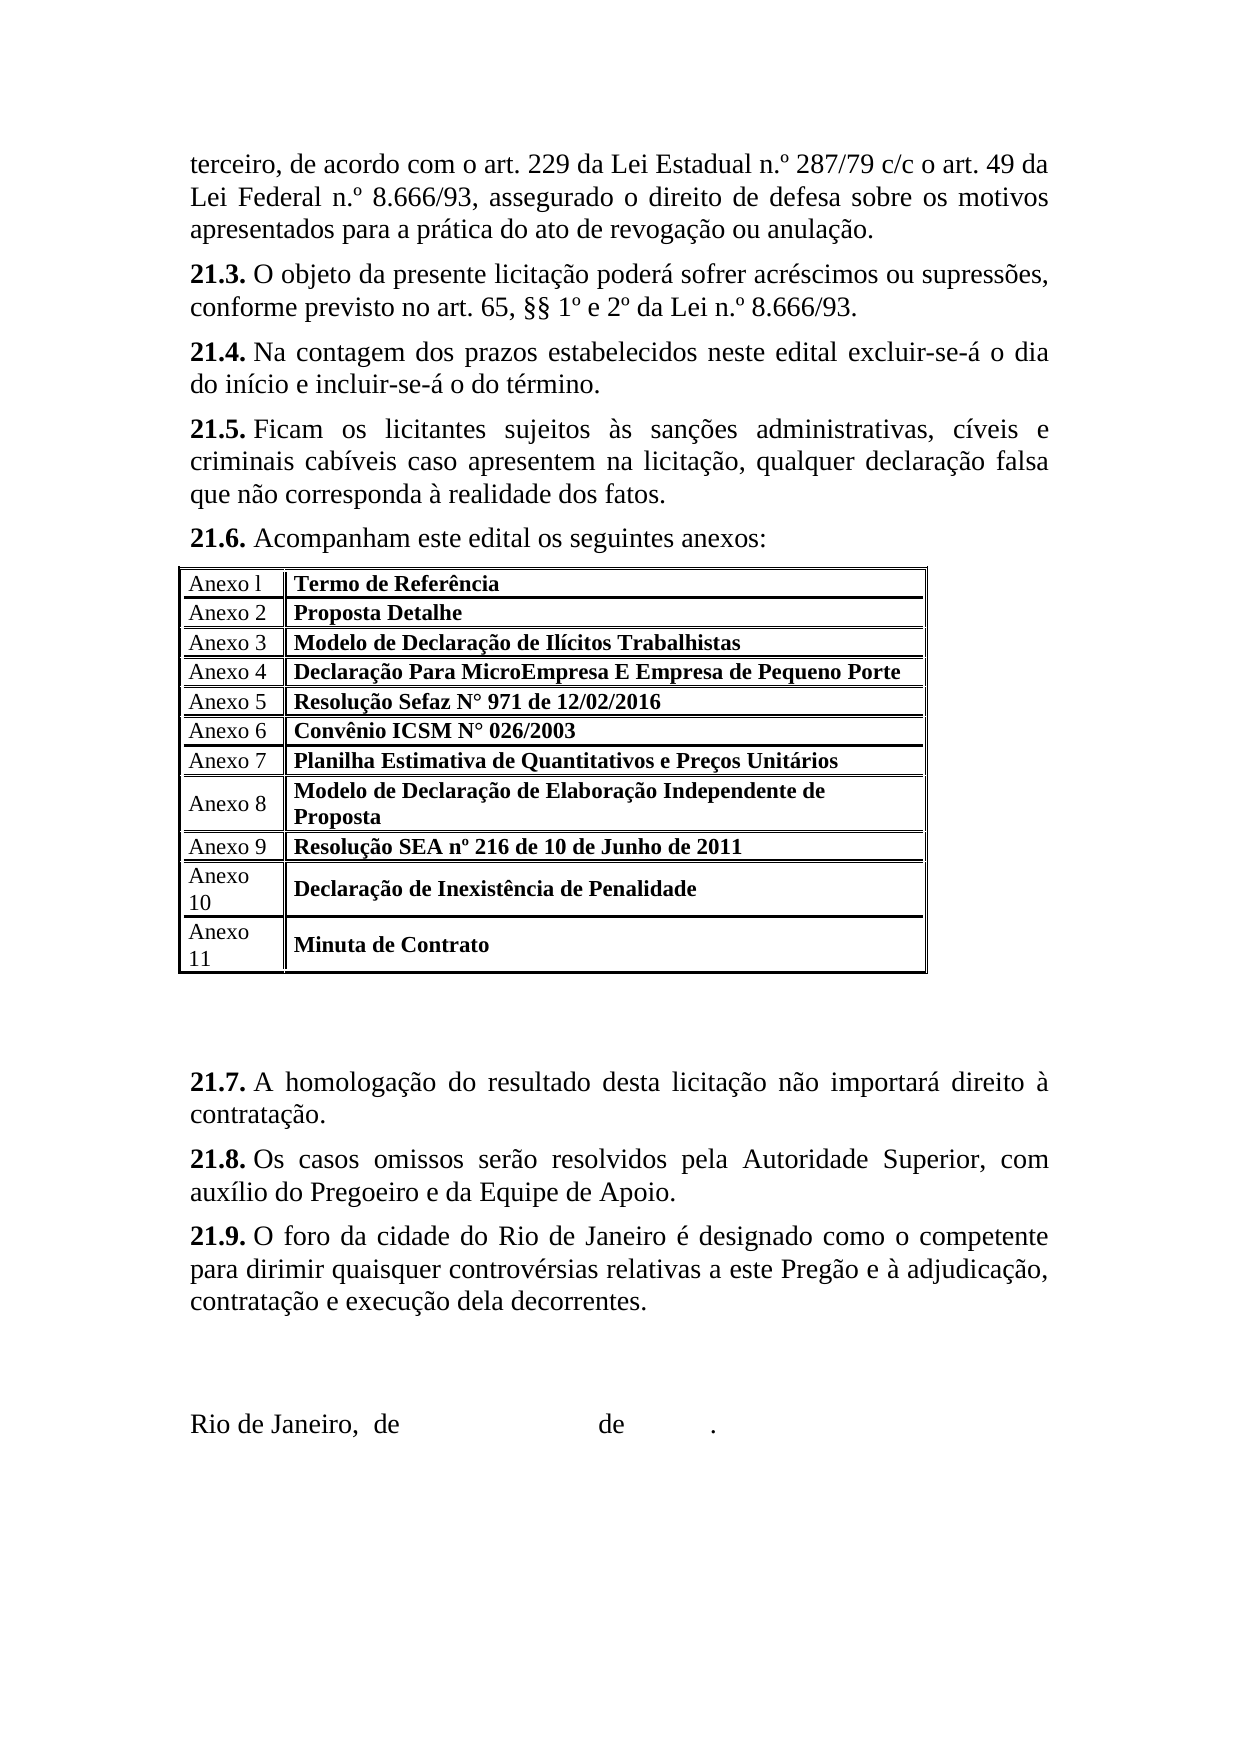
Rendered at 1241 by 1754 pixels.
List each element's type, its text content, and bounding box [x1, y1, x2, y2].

table_cell Anexo 7 [181, 744, 283, 773]
table_cell Resolução Sefaz N° 971 de 12/02/2016 [285, 685, 926, 714]
table_cell Convênio ICSM N° 026/2003 [287, 714, 925, 744]
table_cell Minuta de Contrato [285, 915, 925, 971]
text 21.4. Na contagem dos prazos estabelecidos neste edital excluir-se-á o dia do início e incluir-se-á o do término. [190, 334, 1051, 399]
table_cell Anexo 6 [181, 714, 283, 744]
text 21.3. O objeto da presente licitação poderá sofrer acréscimos ou supressões, conforme previsto no art. 65, §§ 1º e 2º da Lei n.º 8.666/93. [190, 257, 1051, 322]
table_cell Anexo 8 [181, 774, 283, 829]
table_cell Anexo 2 [181, 596, 283, 626]
text 21.8. Os casos omissos serão resolvidos pela Autoridade Superior, com auxílio do Pregoeiro e da Equipe de Apoio. [190, 1142, 1051, 1207]
table_cell Anexo 4 [181, 655, 283, 685]
table_cell Modelo de Declaração de Elaboração Independente de Proposta [287, 774, 925, 829]
table_cell Anexo 9 [181, 830, 283, 859]
table_cell Anexo 3 [180, 626, 285, 655]
table_cell Declaração de Inexistência de Penalidade [287, 859, 925, 915]
table_cell Resolução SEA nº 216 de 10 de Junho de 2011 [287, 830, 925, 859]
text 21.9. O foro da cidade do Rio de Janeiro é designado como o competente para dirimir quaisquer controvérsias relativas a este Pregão e à adjudicação, contratação e execução dela decorrentes. [190, 1219, 1051, 1317]
table_header Termo de Referência [285, 570, 925, 596]
text 21.6. Acompanham este edital os seguintes anexos: [190, 522, 1051, 554]
table_cell Anexo 11 [181, 915, 285, 971]
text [190, 148, 1051, 245]
text Rio de Janeiro, de de . [190, 1407, 1051, 1440]
text 21.7. A homologação do resultado desta licitação não importará direito à contratação. [190, 1065, 1051, 1130]
table_cell Declaração Para MicroEmpresa E Empresa de Pequeno Porte [287, 655, 925, 685]
table_cell Planilha Estimativa de Quantitativos e Preços Unitários [287, 744, 925, 773]
table_cell Proposta Detalhe [287, 596, 925, 626]
text 21.5. Ficam os licitantes sujeitos às sanções administrativas, cíveis e criminais cabíveis caso apresentem na licitação, qualquer declaração falsa que não corresponda à realidade dos fatos. [190, 412, 1051, 509]
table_cell Modelo de Declaração de Ilícitos Trabalhistas [285, 626, 926, 655]
table_header Anexo l [181, 568, 285, 596]
table_cell Anexo 10 [181, 859, 283, 915]
table_cell Anexo 5 [180, 685, 285, 714]
